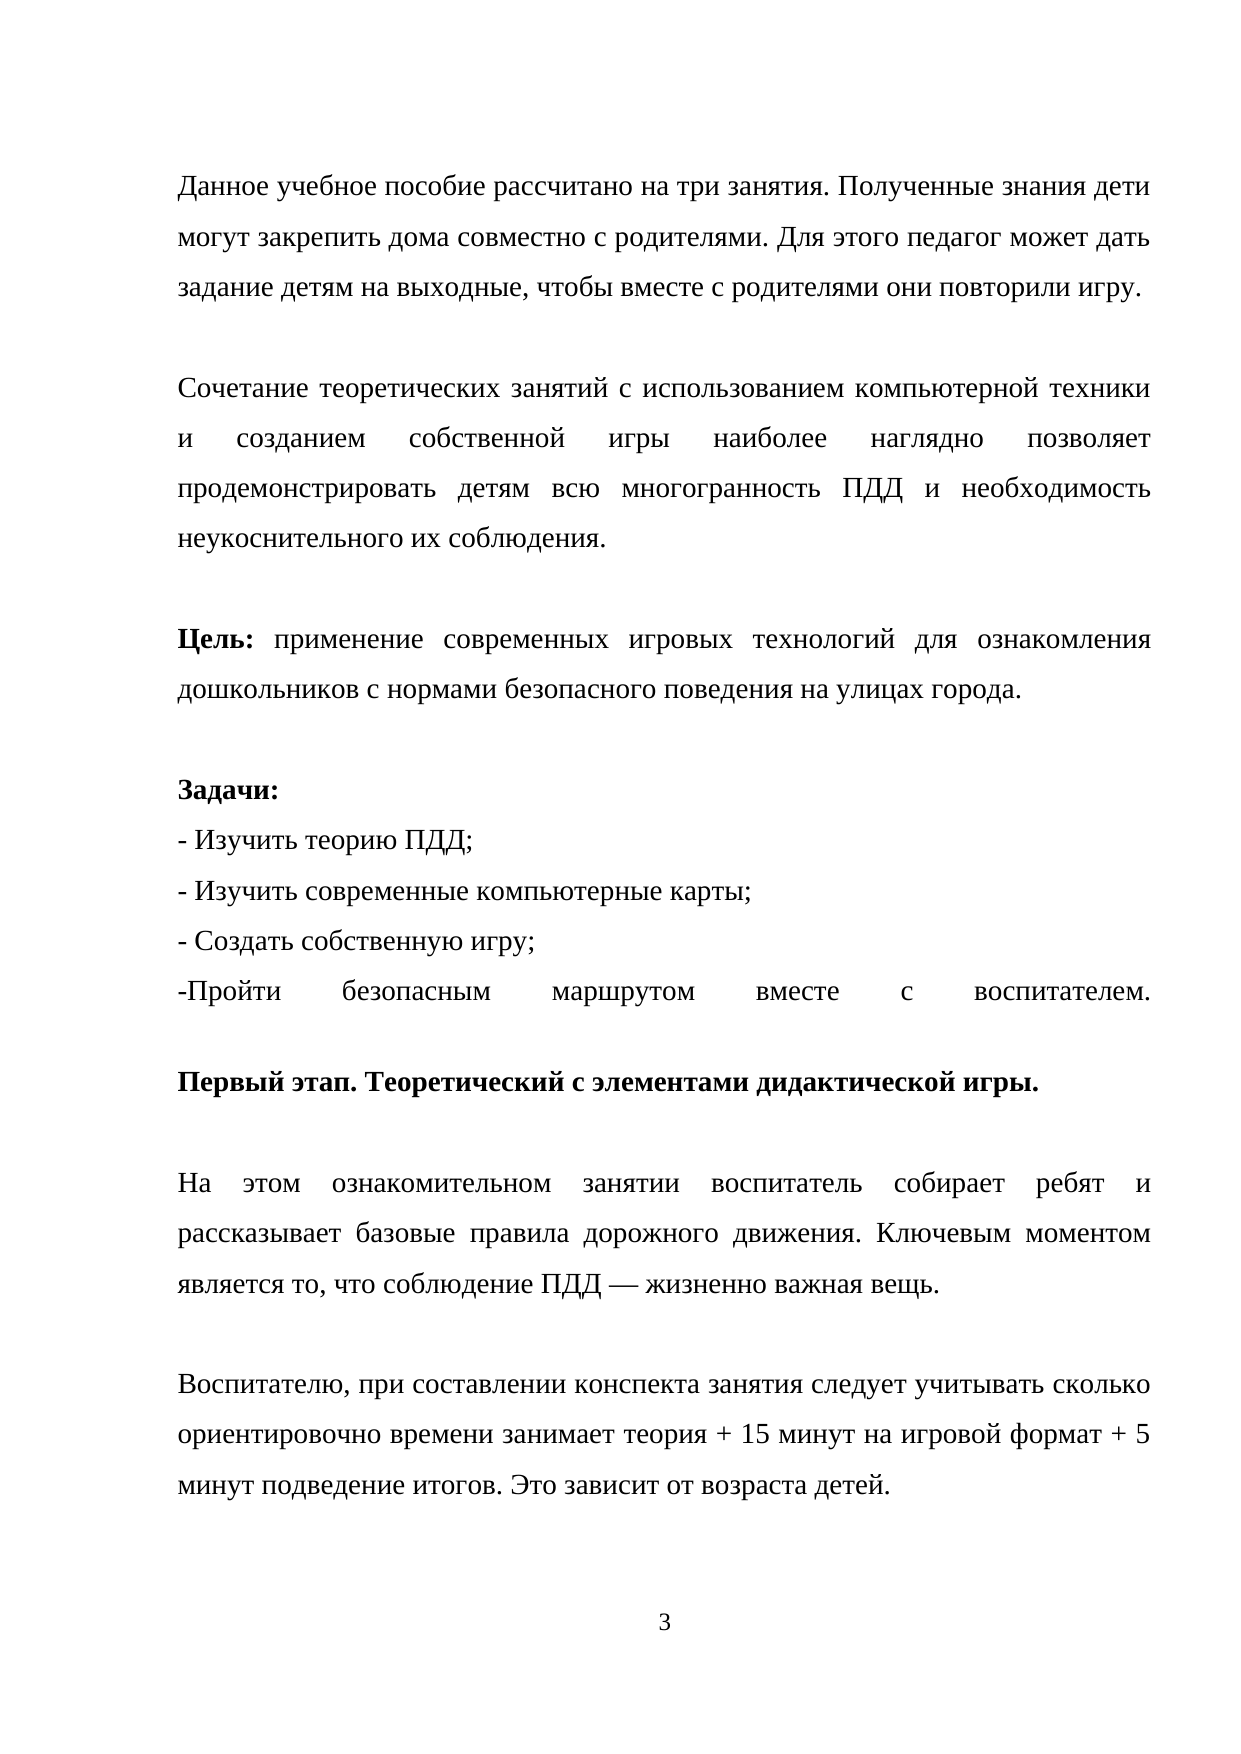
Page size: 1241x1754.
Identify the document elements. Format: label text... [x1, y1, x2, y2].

text На этом ознакомительном занятии воспитатель собирает ребят и рассказывает базовые правила дорожного движения. Ключевым моментом является то, что соблюдение ПДД — жизненно важная вещь. [177, 1165, 1152, 1299]
text - Создать собственную игру; [177, 923, 1152, 957]
text -Пройти безопасным маршрутом вместе с воспитателем. [177, 973, 1152, 1050]
text Сочетание теоретических занятий с использованием компьютерной техники и созданием собственной игры наиболее наглядно позволяет продемонстрировать детям всю многогранность ПДД и необходимость неукоснительного их соблюдения. [177, 370, 1152, 554]
text Цель: применение современных игровых технологий для ознакомления дошкольников с нормами безопасного поведения на улицах города. [177, 621, 1152, 705]
text - Изучить современные компьютерные карты; [177, 873, 1152, 906]
text Первый этап. Теоретический с элементами дидактической игры. [177, 1064, 1152, 1098]
text Данное учебное пособие рассчитано на три занятия. Полученные знания дети могут закрепить дома совместно с родителями. Для этого педагог может дать задание детям на выходные, чтобы вместе с родителями они повторили игру. [177, 168, 1152, 303]
text Задачи: [177, 772, 1152, 806]
text Воспитателю, при составлении конспекта занятия следует учитывать сколько ориентировочно времени занимает теория + 15 минут на игровой формат + 5 минут подведение итогов. Это зависит от возраста детей. [177, 1366, 1152, 1501]
text - Изучить теорию ПДД; [177, 822, 1152, 856]
